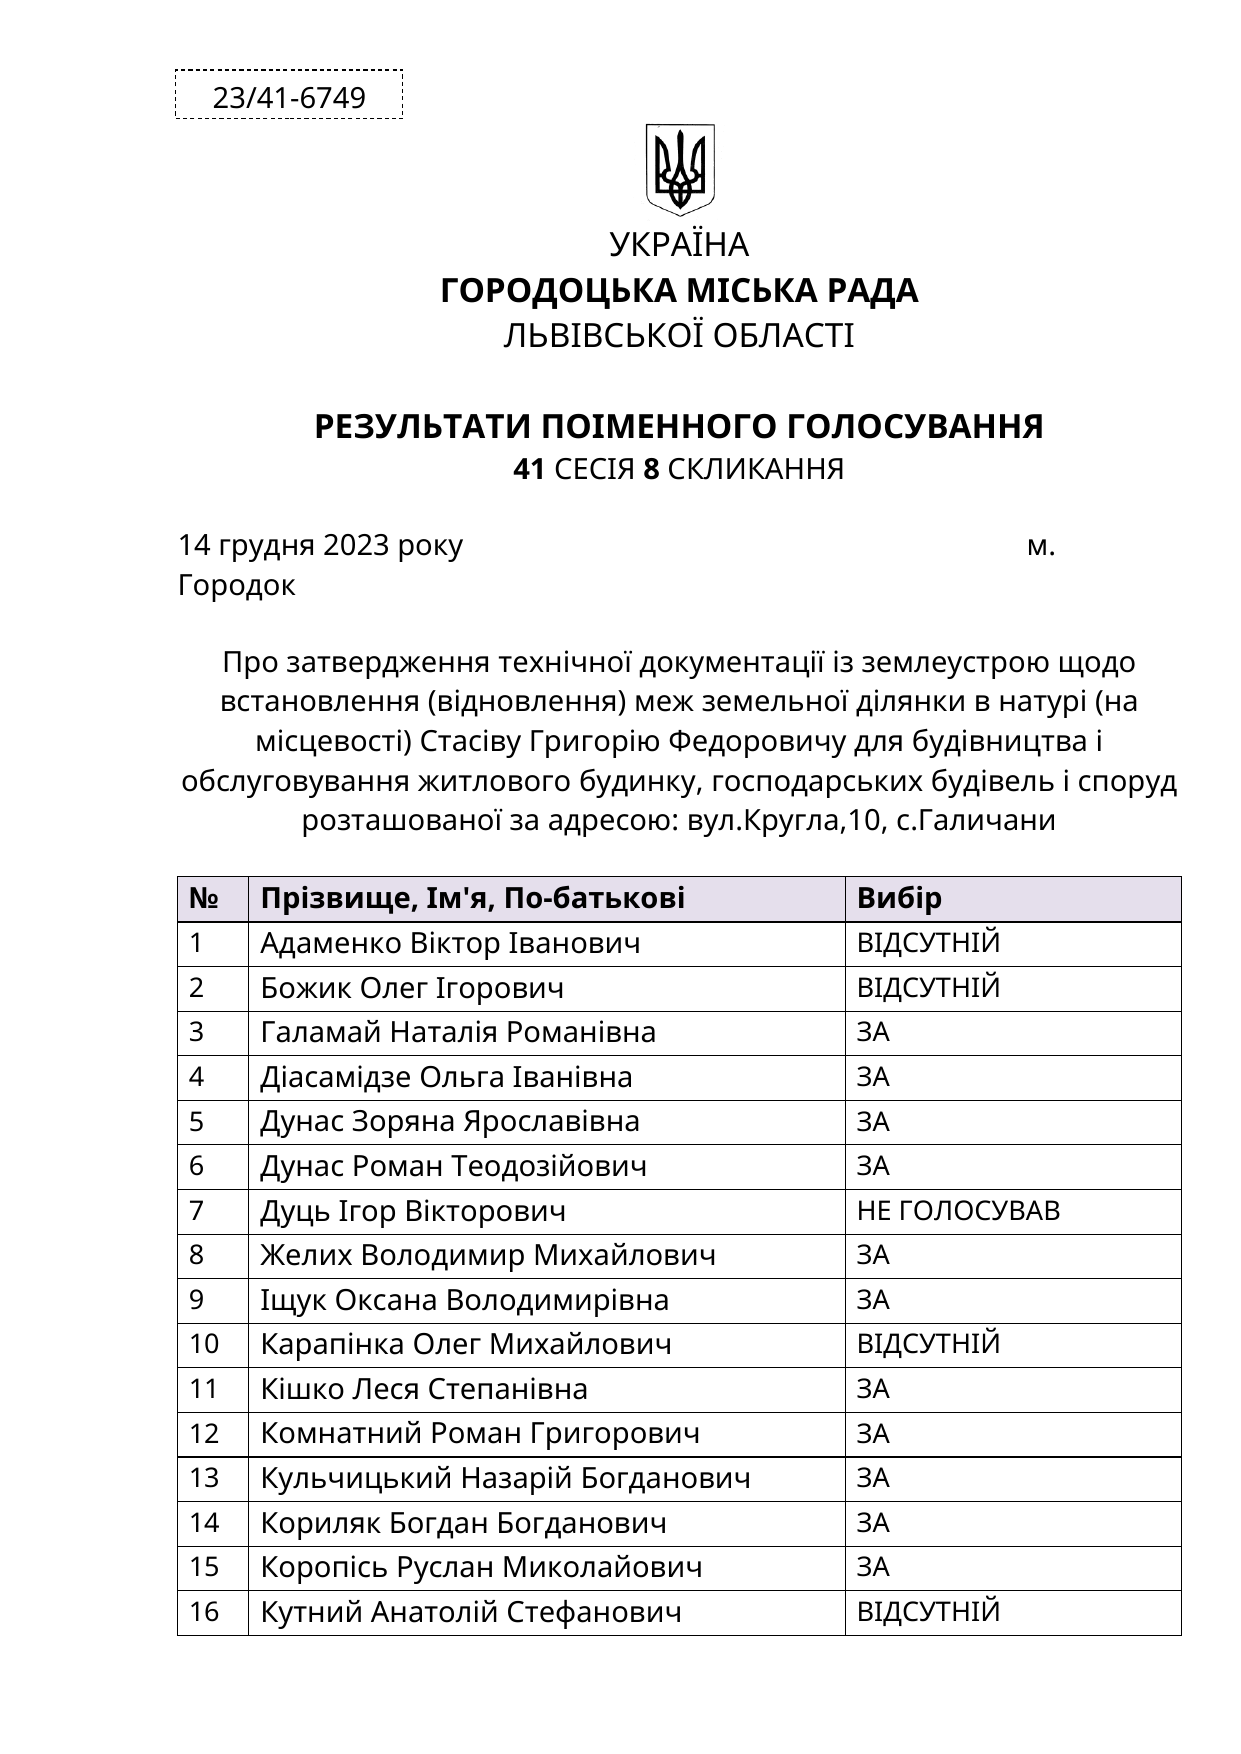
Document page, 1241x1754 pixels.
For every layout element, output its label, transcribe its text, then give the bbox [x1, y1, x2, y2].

text УКРАЇНА [177, 221, 1181, 266]
picture [633, 118, 726, 221]
table_cell 4 [178, 1056, 248, 1100]
table_cell ВІДСУТНІЙ [846, 1324, 1181, 1367]
table_cell НЕ ГОЛОСУВАВ [846, 1190, 1181, 1233]
table_cell ЗА [846, 1279, 1181, 1323]
table_cell 9 [178, 1279, 248, 1323]
table_header № [178, 877, 248, 921]
table_cell ЗА [846, 1458, 1181, 1501]
table_cell Коропісь Руслан Миколайович [249, 1547, 845, 1590]
table_cell Дунас Зоряна Ярославівна [249, 1101, 845, 1144]
table_cell 1 [178, 923, 248, 966]
table_cell Кішко Леся Степанівна [249, 1368, 845, 1412]
table_header Прізвище, Ім'я, По-батькові [249, 877, 845, 921]
table_cell Карапінка Олег Михайлович [249, 1324, 845, 1367]
table_cell Іщук Оксана Володимирівна [249, 1279, 845, 1323]
table_cell ВІДСУТНІЙ [846, 1591, 1181, 1635]
table_cell ЗА [846, 1056, 1181, 1100]
table_cell Адаменко Віктор Іванович [249, 923, 845, 966]
table_cell ВІДСУТНІЙ [846, 923, 1181, 966]
table_cell Галамай Наталія Романівна [249, 1012, 845, 1055]
table_cell 15 [178, 1547, 248, 1590]
table_cell ЗА [846, 1368, 1181, 1412]
table_cell 11 [178, 1368, 248, 1412]
table_cell Кутний Анатолій Стефанович [249, 1591, 845, 1635]
text 41 СЕСІЯ 8 СКЛИКАННЯ [177, 448, 1181, 488]
text 14 грудня 2023 року м. Городок [177, 525, 1181, 604]
table_cell Божик Олег Ігорович [249, 967, 845, 1011]
text Про затвердження технічної документації із землеустрою щодо встановлення (відновлення) меж земельної ділянки в натурі (на місцевості) Стасіву Григорію Федоровичу для будівництва і обслуговування житлового будинку, господарських будівель і споруд розташованої за адресою: вул.Кругла,10, с.Галичани [177, 641, 1181, 839]
table_cell 12 [178, 1413, 248, 1456]
text ГОРОДОЦЬКА МІСЬКА РАДА [177, 266, 1181, 312]
table_cell 6 [178, 1145, 248, 1189]
table_cell 3 [178, 1012, 248, 1055]
table_cell ЗА [846, 1012, 1181, 1055]
table_cell 8 [178, 1235, 248, 1278]
table_cell ЗА [846, 1145, 1181, 1189]
table_cell 7 [178, 1190, 248, 1233]
table_cell 10 [178, 1324, 248, 1367]
table_cell ЗА [846, 1101, 1181, 1144]
text РЕЗУЛЬТАТИ ПОІМЕННОГО ГОЛОСУВАННЯ [177, 403, 1181, 448]
table_cell Кульчицький Назарій Богданович [249, 1458, 845, 1501]
table_cell 5 [178, 1101, 248, 1144]
table_cell 13 [178, 1458, 248, 1501]
table_cell ЗА [846, 1547, 1181, 1590]
table_header Вибір [846, 877, 1181, 921]
text ЛЬВІВСЬКОЇ ОБЛАСТІ [177, 312, 1181, 357]
table_cell ЗА [846, 1235, 1181, 1278]
table_cell 14 [178, 1502, 248, 1546]
table_cell ЗА [846, 1502, 1181, 1546]
table_cell ВІДСУТНІЙ [846, 967, 1181, 1011]
table_cell ЗА [846, 1413, 1181, 1456]
table_cell Кориляк Богдан Богданович [249, 1502, 845, 1546]
table_cell Желих Володимир Михайлович [249, 1235, 845, 1278]
table_cell Дунас Роман Теодозійович [249, 1145, 845, 1189]
table_cell Комнатний Роман Григорович [249, 1413, 845, 1456]
table_cell Діасамідзе Ольга Іванівна [249, 1056, 845, 1100]
table_cell 16 [178, 1591, 248, 1635]
table_cell Дуць Ігор Вікторович [249, 1190, 845, 1233]
table_cell 2 [178, 967, 248, 1011]
